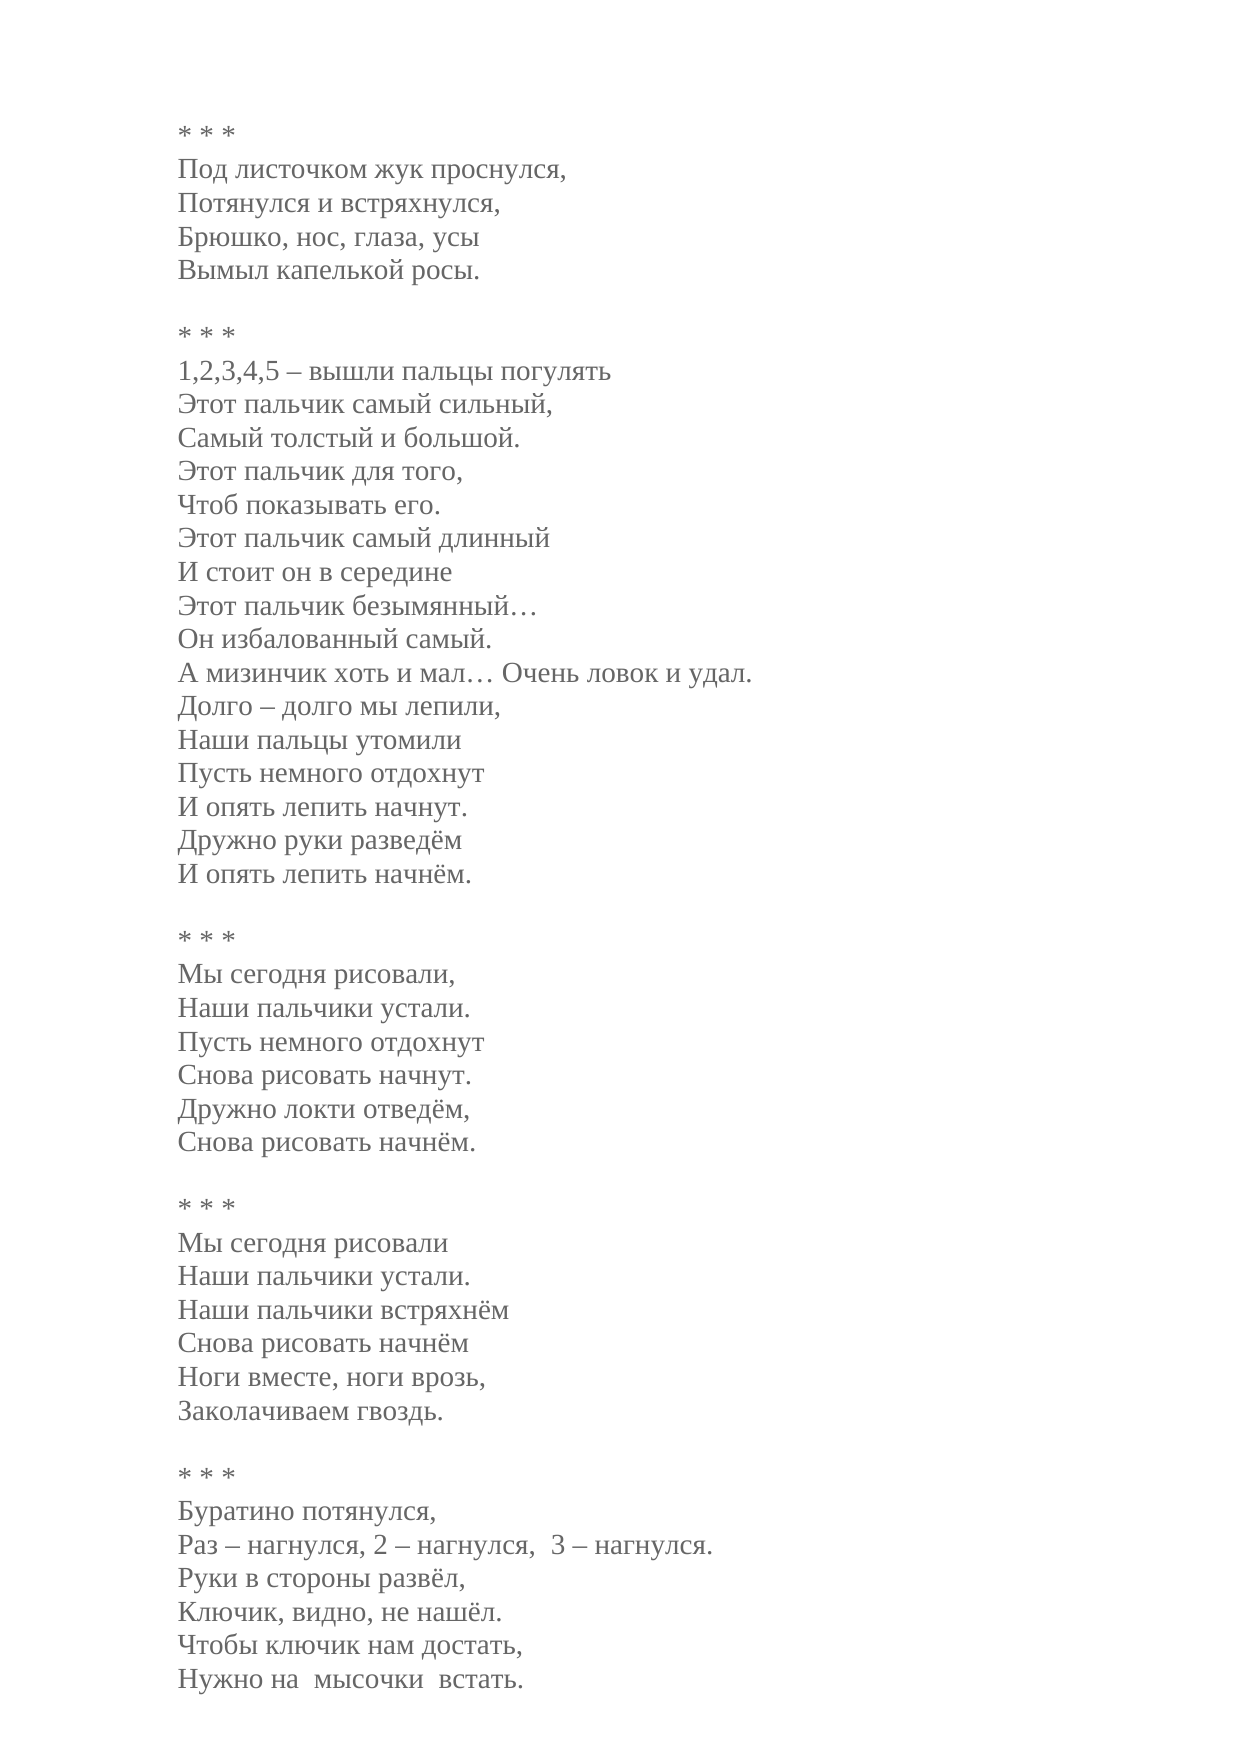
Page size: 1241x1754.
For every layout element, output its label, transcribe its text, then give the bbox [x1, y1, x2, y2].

text Наши пальчики устали. [177, 1258, 1152, 1292]
text А мизинчик хоть и мал… Очень ловок и удал. [177, 655, 1152, 688]
text Руки в стороны развёл, [177, 1560, 1152, 1594]
text * * * [177, 1460, 1152, 1493]
text * * * [177, 1191, 1152, 1225]
text Наши пальчики встряхнём [177, 1292, 1152, 1326]
text Ключик, видно, не нашёл. [177, 1594, 1152, 1627]
text Чтоб показывать его. [177, 487, 1152, 521]
text Он избалованный самый. [177, 621, 1152, 655]
text Самый толстый и большой. [177, 420, 1152, 453]
text Пусть немного отдохнут [177, 1024, 1152, 1057]
text Этот пальчик самый длинный [177, 521, 1152, 554]
text Дружно руки разведём [177, 822, 1152, 856]
text Этот пальчик самый сильный, [177, 386, 1152, 420]
text Раз – нагнулся, 2 – нагнулся, 3 – нагнулся. [177, 1527, 1152, 1560]
text Наши пальчики устали. [177, 990, 1152, 1024]
text Снова рисовать начнём. [177, 1124, 1152, 1158]
text И опять лепить начнут. [177, 789, 1152, 822]
text Нужно на мысочки встать. [177, 1661, 1152, 1694]
text Брюшко, нос, глаза, усы [177, 219, 1152, 252]
text 1,2,3,4,5 – вышли пальцы погулять [177, 353, 1152, 386]
text Потянулся и встряхнулся, [177, 185, 1152, 219]
text Заколачиваем гвоздь. [177, 1393, 1152, 1426]
text И стоит он в середине [177, 554, 1152, 588]
text Буратино потянулся, [177, 1493, 1152, 1527]
text * * * [177, 319, 1152, 353]
text Долго – долго мы лепили, [177, 688, 1152, 722]
text Наши пальцы утомили [177, 722, 1152, 755]
text Этот пальчик безымянный… [177, 588, 1152, 621]
text Мы сегодня рисовали, [177, 957, 1152, 990]
text Дружно локти отведём, [177, 1091, 1152, 1124]
text Снова рисовать начнут. [177, 1057, 1152, 1091]
text Мы сегодня рисовали [177, 1225, 1152, 1258]
text Пусть немного отдохнут [177, 755, 1152, 789]
text Вымыл капелькой росы. [177, 252, 1152, 286]
text * * * [177, 118, 1152, 152]
text И опять лепить начнём. [177, 856, 1152, 889]
text * * * [177, 923, 1152, 957]
text Под листочком жук проснулся, [177, 152, 1152, 185]
text Снова рисовать начнём [177, 1326, 1152, 1359]
text Этот пальчик для того, [177, 453, 1152, 487]
text Ноги вместе, ноги врозь, [177, 1359, 1152, 1393]
text Чтобы ключик нам достать, [177, 1627, 1152, 1661]
